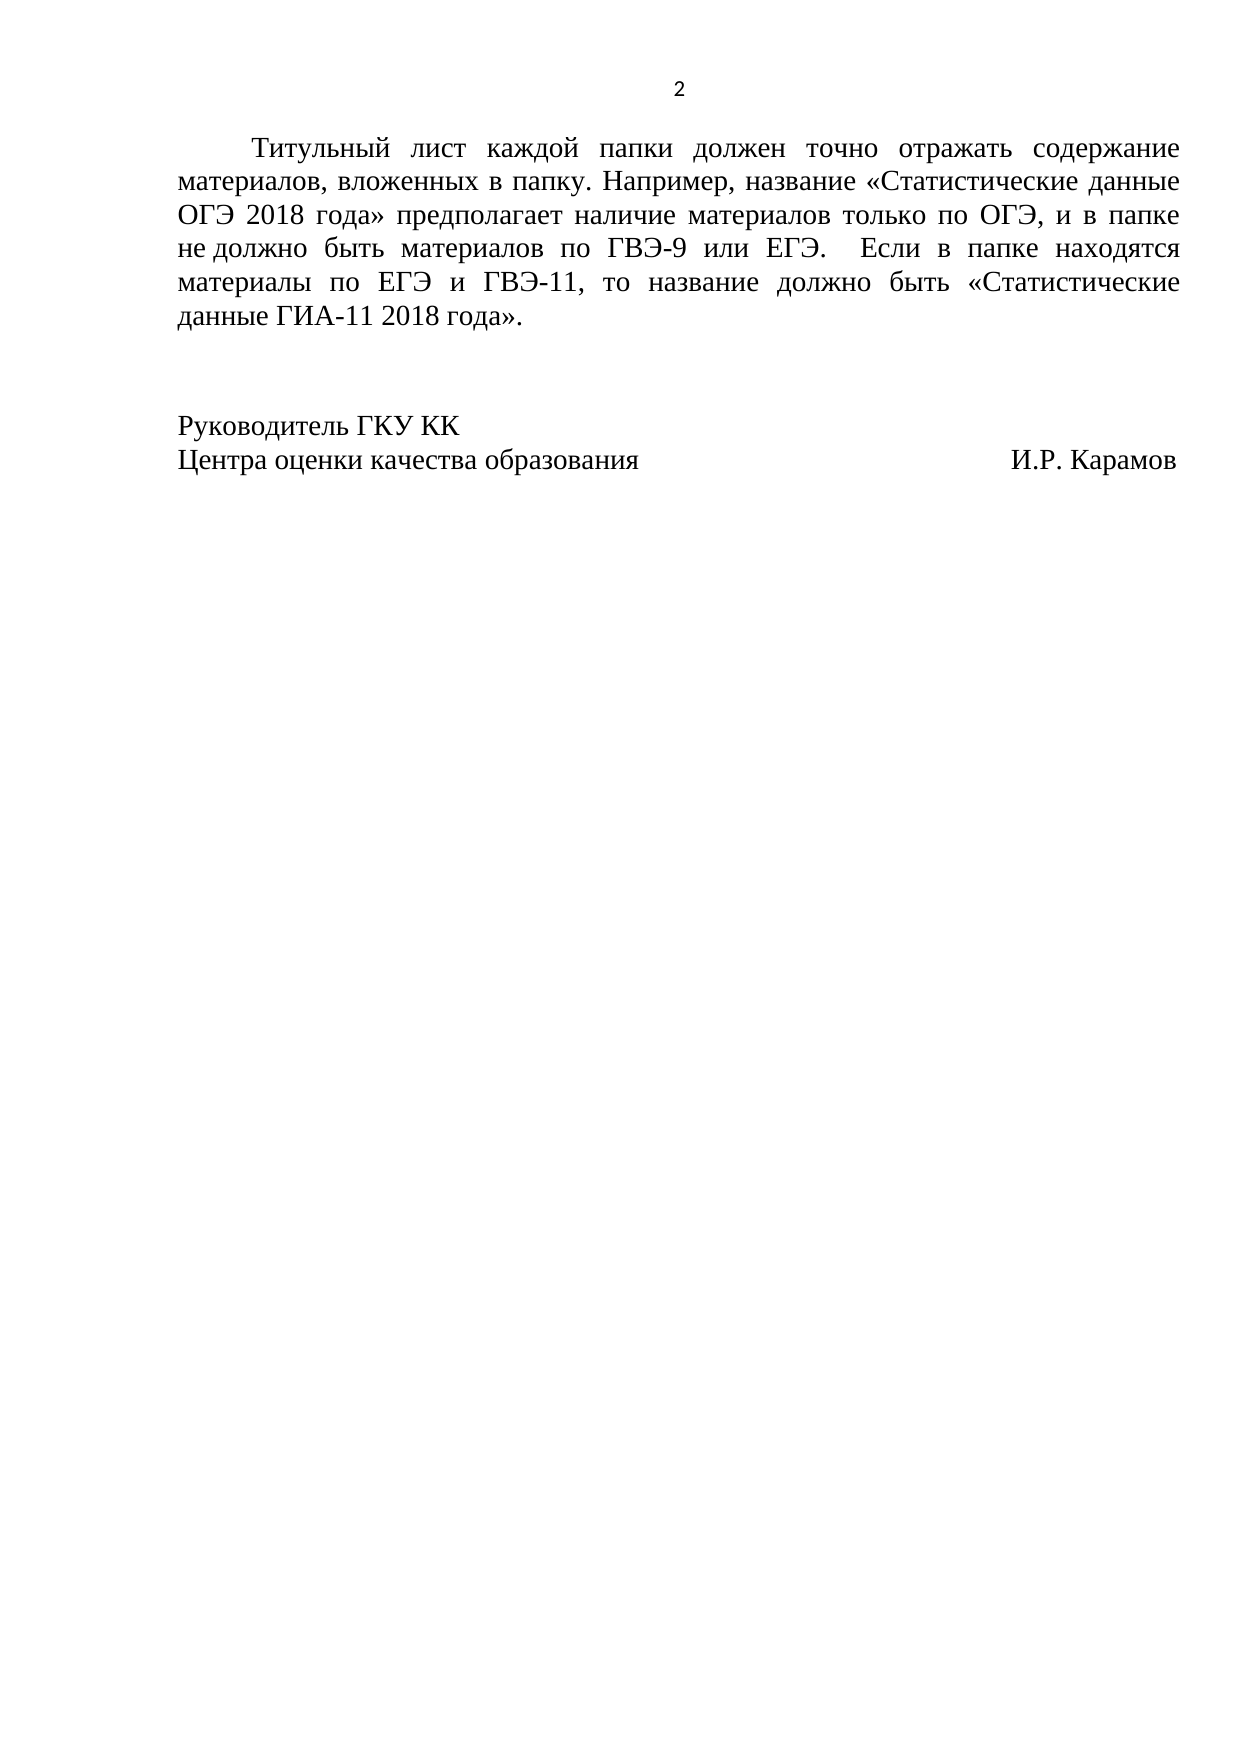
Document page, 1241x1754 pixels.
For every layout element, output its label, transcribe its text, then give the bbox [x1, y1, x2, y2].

text Титульный лист каждой папки должен точно отражать содержание материалов, вложенных в папку. Например, название «Статистические данные ОГЭ 2018 года» предполагает наличие материалов только по ОГЭ, и в папке не должно быть материалов по ГВЭ-9 или ЕГЭ. Если в папке находятся материалы по ЕГЭ и ГВЭ-11, то название должно быть «Статистические данные ГИА-11 2018 года». [177, 130, 1181, 331]
text Центра оценки качества образования И.Р. Карамов [177, 442, 1181, 475]
text Руководитель ГКУ КК [177, 408, 1181, 442]
